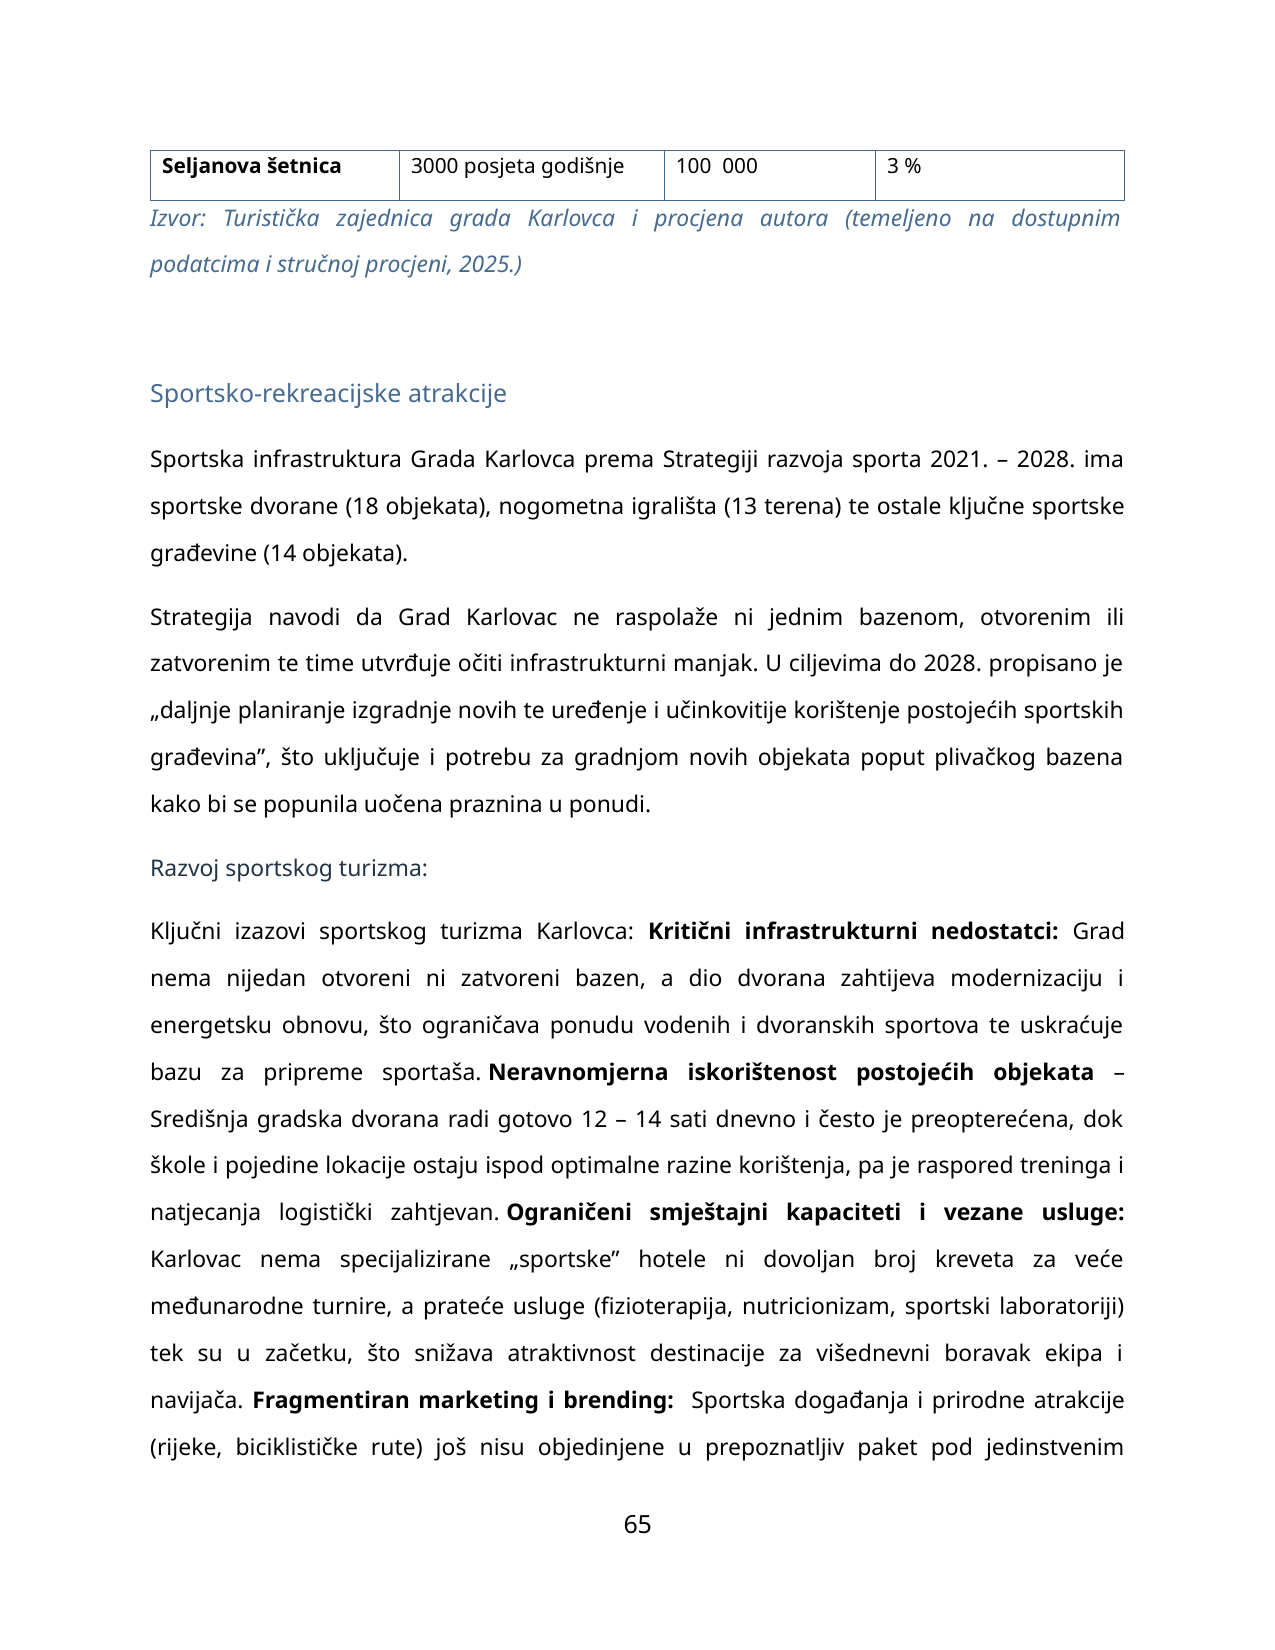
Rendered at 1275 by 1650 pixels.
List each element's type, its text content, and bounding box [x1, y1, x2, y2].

table_cell 3000 posjeta godišnje [400, 151, 664, 200]
text Strategija navodi da Grad Karlovac ne raspolaže ni jednim bazenom, otvorenim ili zatvorenim te time utvrđuje očiti infrastrukturni manjak. U ciljevima do 2028. propisano je „daljnje planiranje izgradnje novih te uređenje i učinkovitije korištenje postojećih sportskih građevina”, što uključuje i potrebu za gradnjom novih objekata poput plivačkog bazena kako bi se popunila uočena praznina u ponudi. [150, 600, 1125, 819]
text Sportsko-rekreacijske atrakcije [150, 375, 1125, 409]
text Izvor: Turistička zajednica grada Karlovca i procjena autora (temeljeno na dostupnim podatcima i stručnoj procjeni, 2025.)﻿ [150, 201, 1125, 279]
table_cell 100 000 [665, 151, 875, 200]
text Sportska infrastruktura Grada Karlovca prema Strategiji razvoja sporta 2021. – 2028. ima sportske dvorane (18 objekata), nogometna igrališta (13 terena) te ostale ključne sportske građevine (14 objekata). [150, 443, 1125, 568]
table_cell Seljanova šetnica [151, 151, 399, 200]
text Razvoj sportskog turizma: [150, 851, 1125, 883]
table_cell 3 % [876, 151, 1124, 200]
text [150, 915, 1125, 1462]
